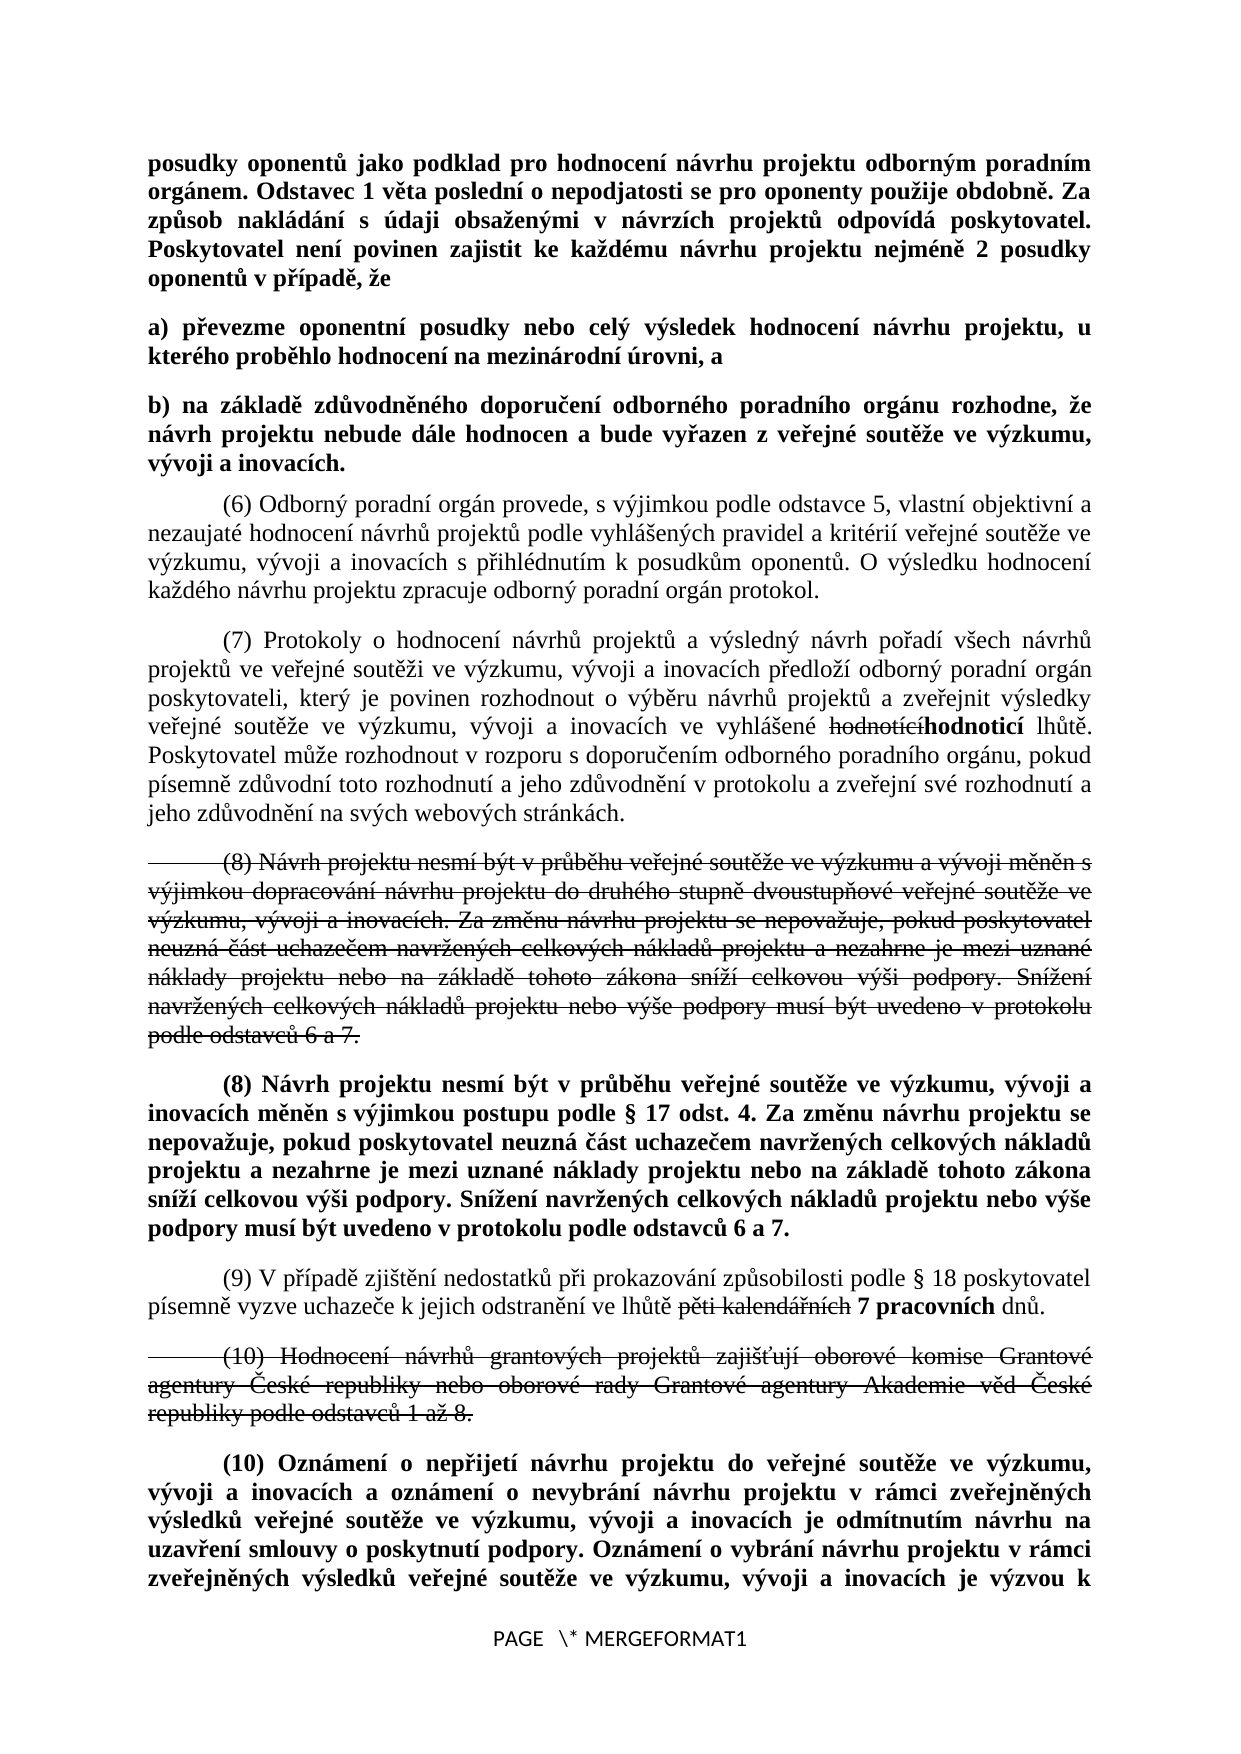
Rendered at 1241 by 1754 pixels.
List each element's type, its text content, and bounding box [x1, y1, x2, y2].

text (10) Hodnocení návrhů grantových projektů zajišťují oborové komise Grantové agentury České republiky nebo oborové rady Grantové agentury Akademie věd České republiky podle odstavců 1 až 8. [148, 1341, 1092, 1357]
text b) na základě zdůvodněného doporučení odborného poradního orgánu rozhodne, že návrh projektu nebude dále hodnocen a bude vyřazen z veřejné soutěže ve výzkumu, vývoji a inovacích. [148, 391, 1092, 477]
text (8) Návrh projektu nesmí být v průběhu veřejné soutěže ve výzkumu, vývoji a inovacích měněn s výjimkou postupu podle § 17 odst. 4. Za změnu návrhu projektu se nepovažuje, pokud poskytovatel neuzná část uchazečem navržených celkových nákladů projektu a nezahrne je mezi uznané náklady projektu nebo na základě tohoto zákona sníží celkovou výši podpory. Snížení navržených celkových nákladů projektu nebo výše podpory musí být uvedeno v protokolu podle odstavců 6 a 7. [148, 1069, 1092, 1242]
text (7) Protokoly o hodnocení návrhů projektů a výsledný návrh pořadí všech návrhů projektů ve veřejné soutěži ve výzkumu, vývoji a inovacích předloží odborný poradní orgán poskytovateli, který je povinen rozhodnout o výběru návrhů projektů a zveřejnit výsledky veřejné soutěže ve výzkumu, vývoji a inovacích ve vyhlášené hodnotícíhodnoticí lhůtě. Poskytovatel může rozhodnout v rozporu s doporučením odborného poradního orgánu, pokud písemně zdůvodní toto rozhodnutí a jeho zdůvodnění v protokolu a zveřejní své rozhodnutí a jeho zdůvodnění na svých webových stránkách. [148, 625, 1092, 826]
text (9) V případě zjištění nedostatků při prokazování způsobilosti podle § 18 poskytovatel písemně vyzve uchazeče k jejich odstranění ve lhůtě pěti kalendářních 7 pracovních dnů. [148, 1263, 1092, 1320]
text (8) Návrh projektu nesmí být v průběhu veřejné soutěže ve výzkumu a vývoji měněn s výjimkou dopracování návrhu projektu do druhého stupně dvoustupňové veřejné soutěže ve výzkumu, vývoji a inovacích. Za změnu návrhu projektu se nepovažuje, pokud poskytovatel neuzná část uchazečem navržených celkových nákladů projektu a nezahrne je mezi uznané náklady projektu nebo na základě tohoto zákona sníží celkovou výši podpory. Snížení navržených celkových nákladů projektu nebo výše podpory musí být uvedeno v protokolu podle odstavců 6 a 7. [148, 1008, 1092, 1048]
text (10) Hodnocení návrhů grantových projektů zajišťují oborové komise Grantové agentury České republiky nebo oborové rady Grantové agentury Akademie věd České republiky podle odstavců 1 až 8. [148, 1387, 1092, 1427]
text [148, 148, 1092, 291]
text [148, 1448, 1092, 1592]
text a) převezme oponentní posudky nebo celý výsledek hodnocení návrhu projektu, u kterého proběhlo hodnocení na mezinárodní úrovni, a [148, 312, 1092, 370]
text (6) Odborný poradní orgán provede, s výjimkou podle odstavce 5, vlastní objektivní a nezaujaté hodnocení návrhů projektů podle vyhlášených pravidel a kritérií veřejné soutěže ve výzkumu, vývoji a inovacích s přihlédnutím k posudkům oponentů. O výsledku hodnocení každého návrhu projektu zpracuje odborný poradní orgán protokol. [148, 489, 1092, 604]
text (10) Hodnocení návrhů grantových projektů zajišťují oborové komise Grantové agentury České republiky nebo oborové rady Grantové agentury Akademie věd České republiky podle odstavců 1 až 8. [148, 1358, 1092, 1385]
